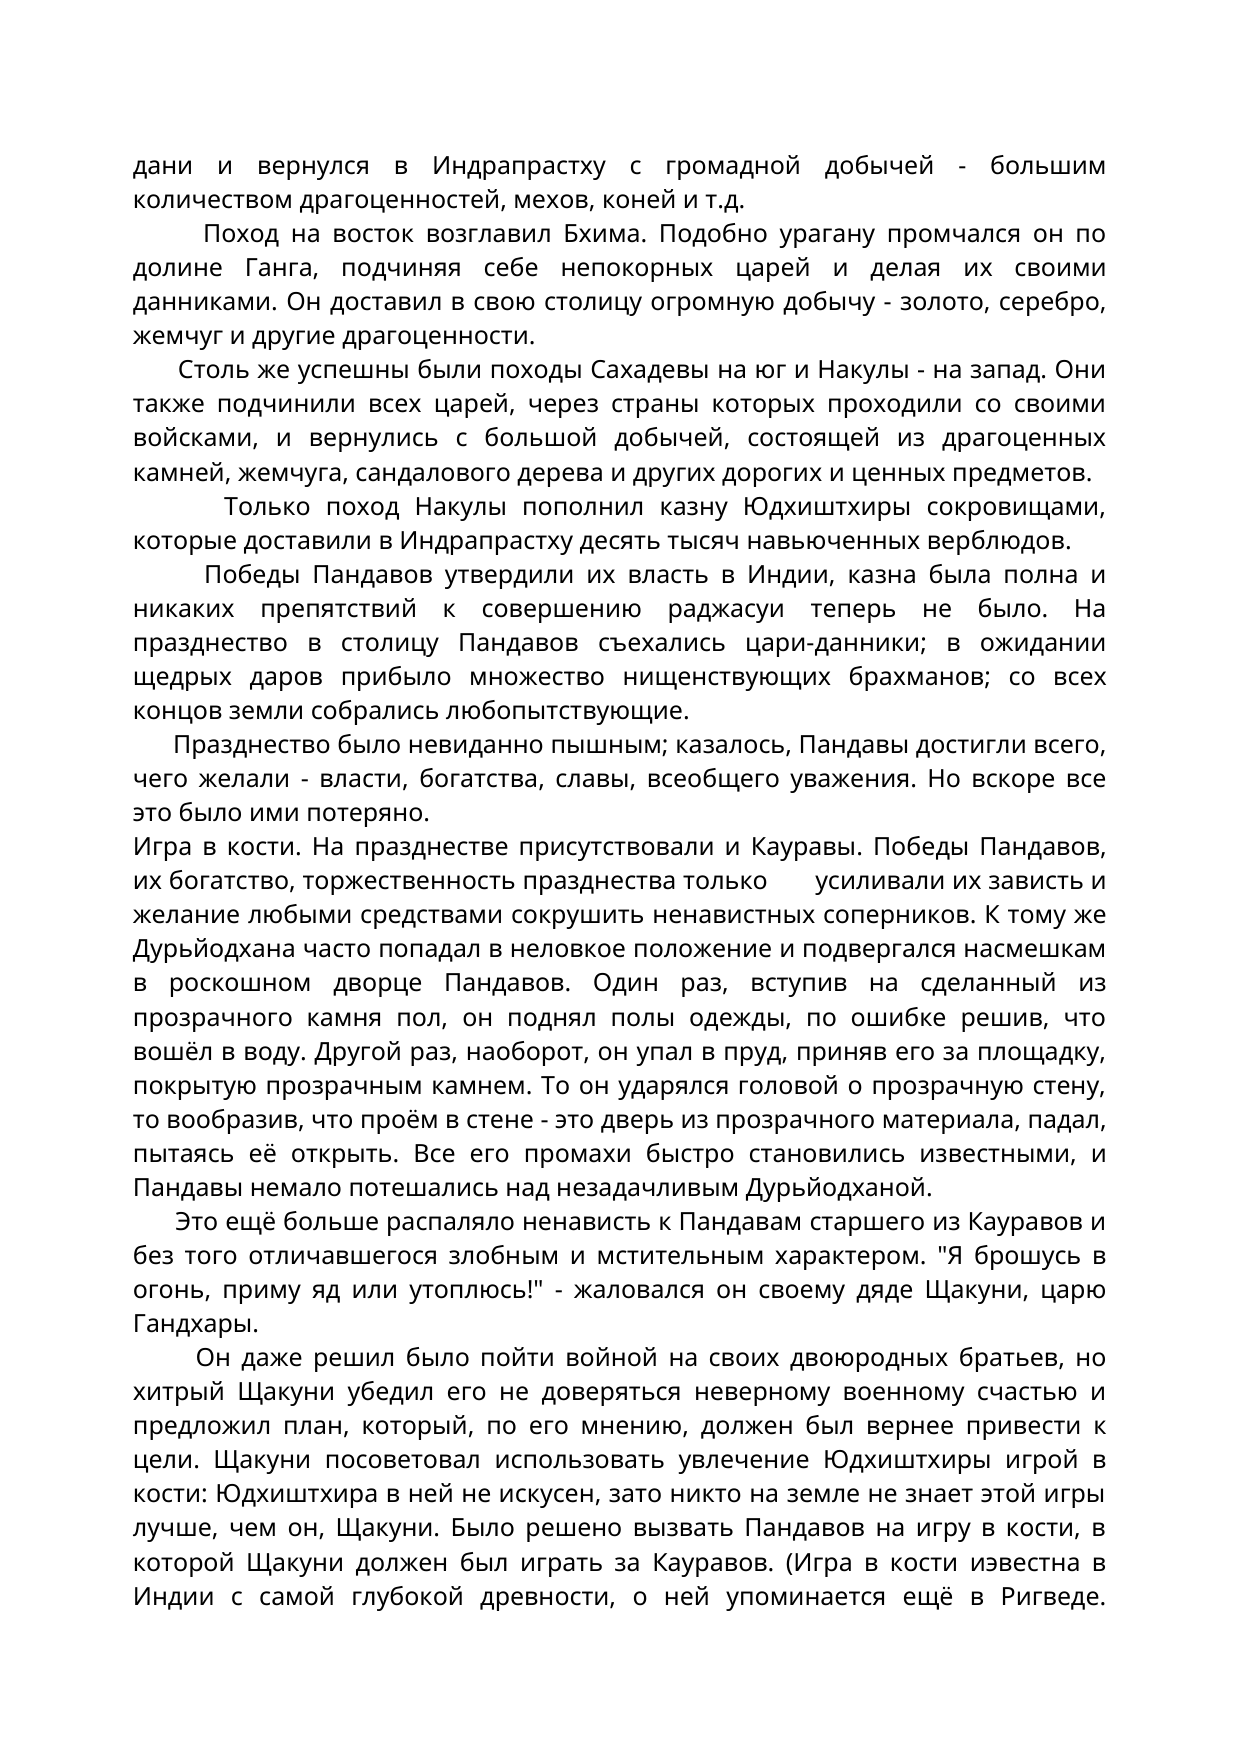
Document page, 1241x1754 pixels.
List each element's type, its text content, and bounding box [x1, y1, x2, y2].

text Игра в кости. На празднестве присутствовали и Кауравы. Победы Пандавов, их богатство, торжественность празднества только усиливали их зависть и желание любыми средствами сокрушить ненавистных соперников. К тому же Дурьйодхана часто попадал в неловкое положение и подвергался насмешкам в роскошном дворце Пандавов. Один раз, вступив на сделанный из прозрачного камня пол, он поднял полы одежды, по ошибке решив, что вошёл в воду. Другой раз, наоборот, он упал в пруд, приняв его за площадку, покрытую прозрачным камнем. То он ударялся головой о прозрачную стену, то вообразив, что проём в стене - это дверь из прозрачного материала, падал, пытаясь её открыть. Все его промахи быстро становились известными, и Пандавы немало потешались над незадачливым Дурьйодханой. [133, 829, 1108, 1203]
text Победы Пандавов утвердили их власть в Индии, казна была полна и никаких препятствий к совершению раджасуи теперь не было. На празднество в столицу Пандавов съехались цари-данники; в ожидании щедрых даров прибыло множество нищенствующих брахманов; со всех концов земли собрались любопытствующие. [133, 556, 1108, 727]
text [133, 148, 1108, 216]
text Празднество было невиданно пышным; казалось, Пандавы достигли всего, чего желали - власти, богатства, славы, всеобщего уважения. Но вскоре все это было ими потеряно. [133, 727, 1108, 829]
text Это ещё больше распаляло ненависть к Пандавам старшего из Кауравов и без того отличавшегося злобным и мстительным характером. "Я брошусь в огонь, приму яд или утоплюсь!" - жаловался он своему дяде Щакуни, царю Гандхары. [133, 1203, 1108, 1340]
text Только поход Накулы пополнил казну Юдхиштхиры сокровищами, которые доставили в Индрапрастху десять тысяч навьюченных верблюдов. [133, 488, 1108, 556]
text Столь же успешны были походы Сахадевы на юг и Накулы - на запад. Они также подчинили всех царей, через страны которых проходили со своими войсками, и вернулись с большой добычей, состоящей из драгоценных камней, жемчуга, сандалового дерева и других дорогих и ценных предметов. [133, 352, 1108, 488]
text Поход на восток возглавил Бхима. Подобно урагану промчался он по долине Ганга, подчиняя себе непокорных царей и делая их своими данниками. Он доставил в свою столицу огромную добычу - золото, серебро, жемчуг и другие драгоценности. [133, 216, 1108, 352]
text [133, 1340, 1108, 1612]
